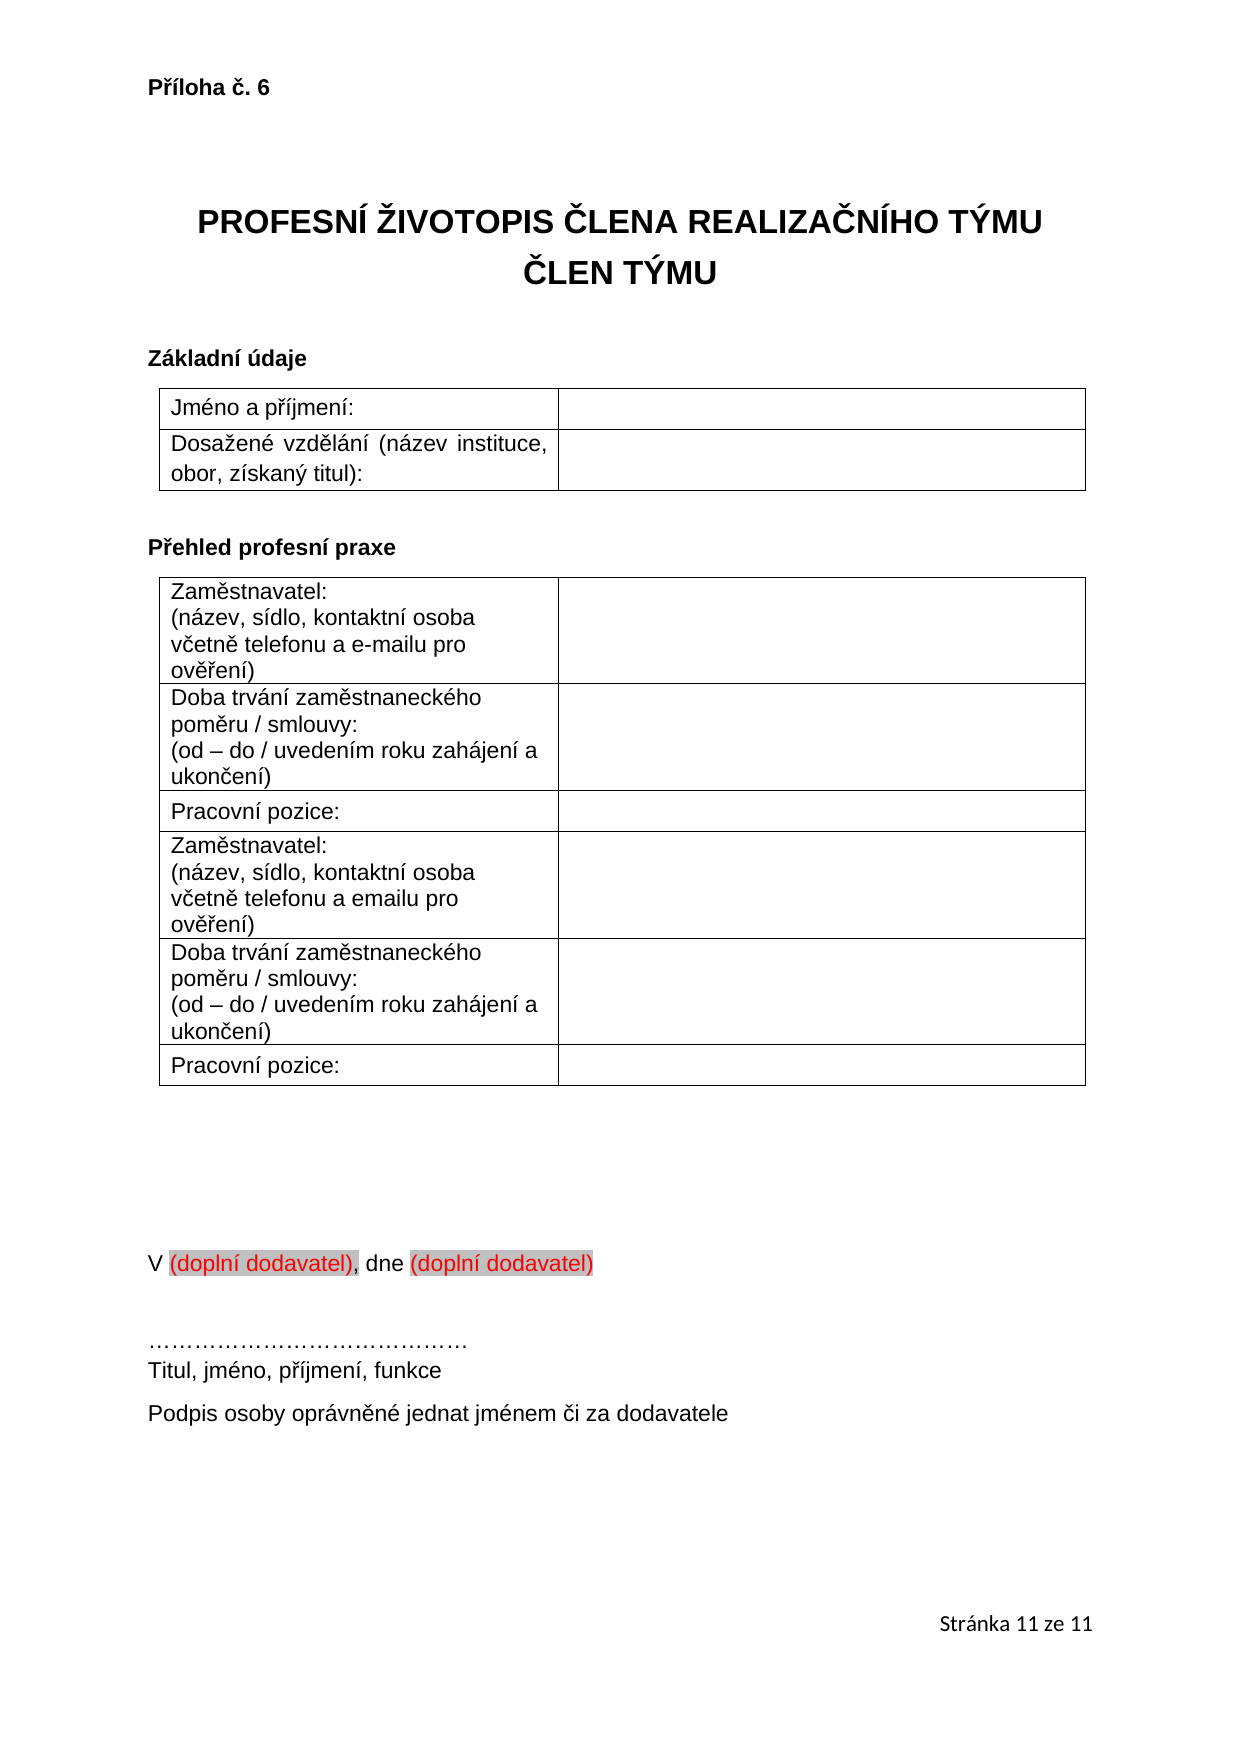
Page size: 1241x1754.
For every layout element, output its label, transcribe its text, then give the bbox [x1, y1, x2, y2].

table_cell Doba trvání zaměstnaneckého poměru / smlouvy: (od – do / uvedením roku zahájení a ukončení) [160, 939, 558, 1044]
text Základní údaje [148, 345, 1093, 371]
table_cell [559, 832, 1085, 937]
table_cell [559, 684, 1085, 790]
text PROFESNÍ ŽIVOTOPIS ČLENA REALIZAČNÍHO TÝMU [148, 202, 1093, 241]
text V (doplní dodavatel), dne (doplní dodavatel) [148, 1249, 1093, 1276]
text Podpis osoby oprávněné jednat jménem či za dodavatele [148, 1400, 1093, 1426]
text ČLEN TÝMU [148, 253, 1093, 292]
table_cell Pracovní pozice: [160, 1045, 558, 1085]
table_cell [559, 939, 1085, 1044]
table_header [559, 578, 1085, 683]
table_cell [559, 791, 1085, 831]
table_cell Doba trvání zaměstnaneckého poměru / smlouvy: (od – do / uvedením roku zahájení a ukončení) [160, 684, 558, 790]
table_cell Pracovní pozice: [160, 791, 558, 831]
table_cell [559, 1045, 1085, 1085]
table_cell Zaměstnavatel: (název, sídlo, kontaktní osoba včetně telefonu a emailu pro ověření) [160, 832, 558, 937]
text …………………………………… Titul, jméno, příjmení, funkce [148, 1327, 1093, 1384]
table_cell [559, 430, 1085, 490]
table_header Zaměstnavatel: (název, sídlo, kontaktní osoba včetně telefonu a e-mailu pro ověření) [160, 578, 558, 683]
text Přehled profesní praxe [148, 534, 1093, 560]
table_header Jméno a příjmení: [160, 389, 558, 429]
table_header [559, 389, 1085, 429]
table_cell Dosažené vzdělání (název instituce, obor, získaný titul): [160, 430, 558, 490]
